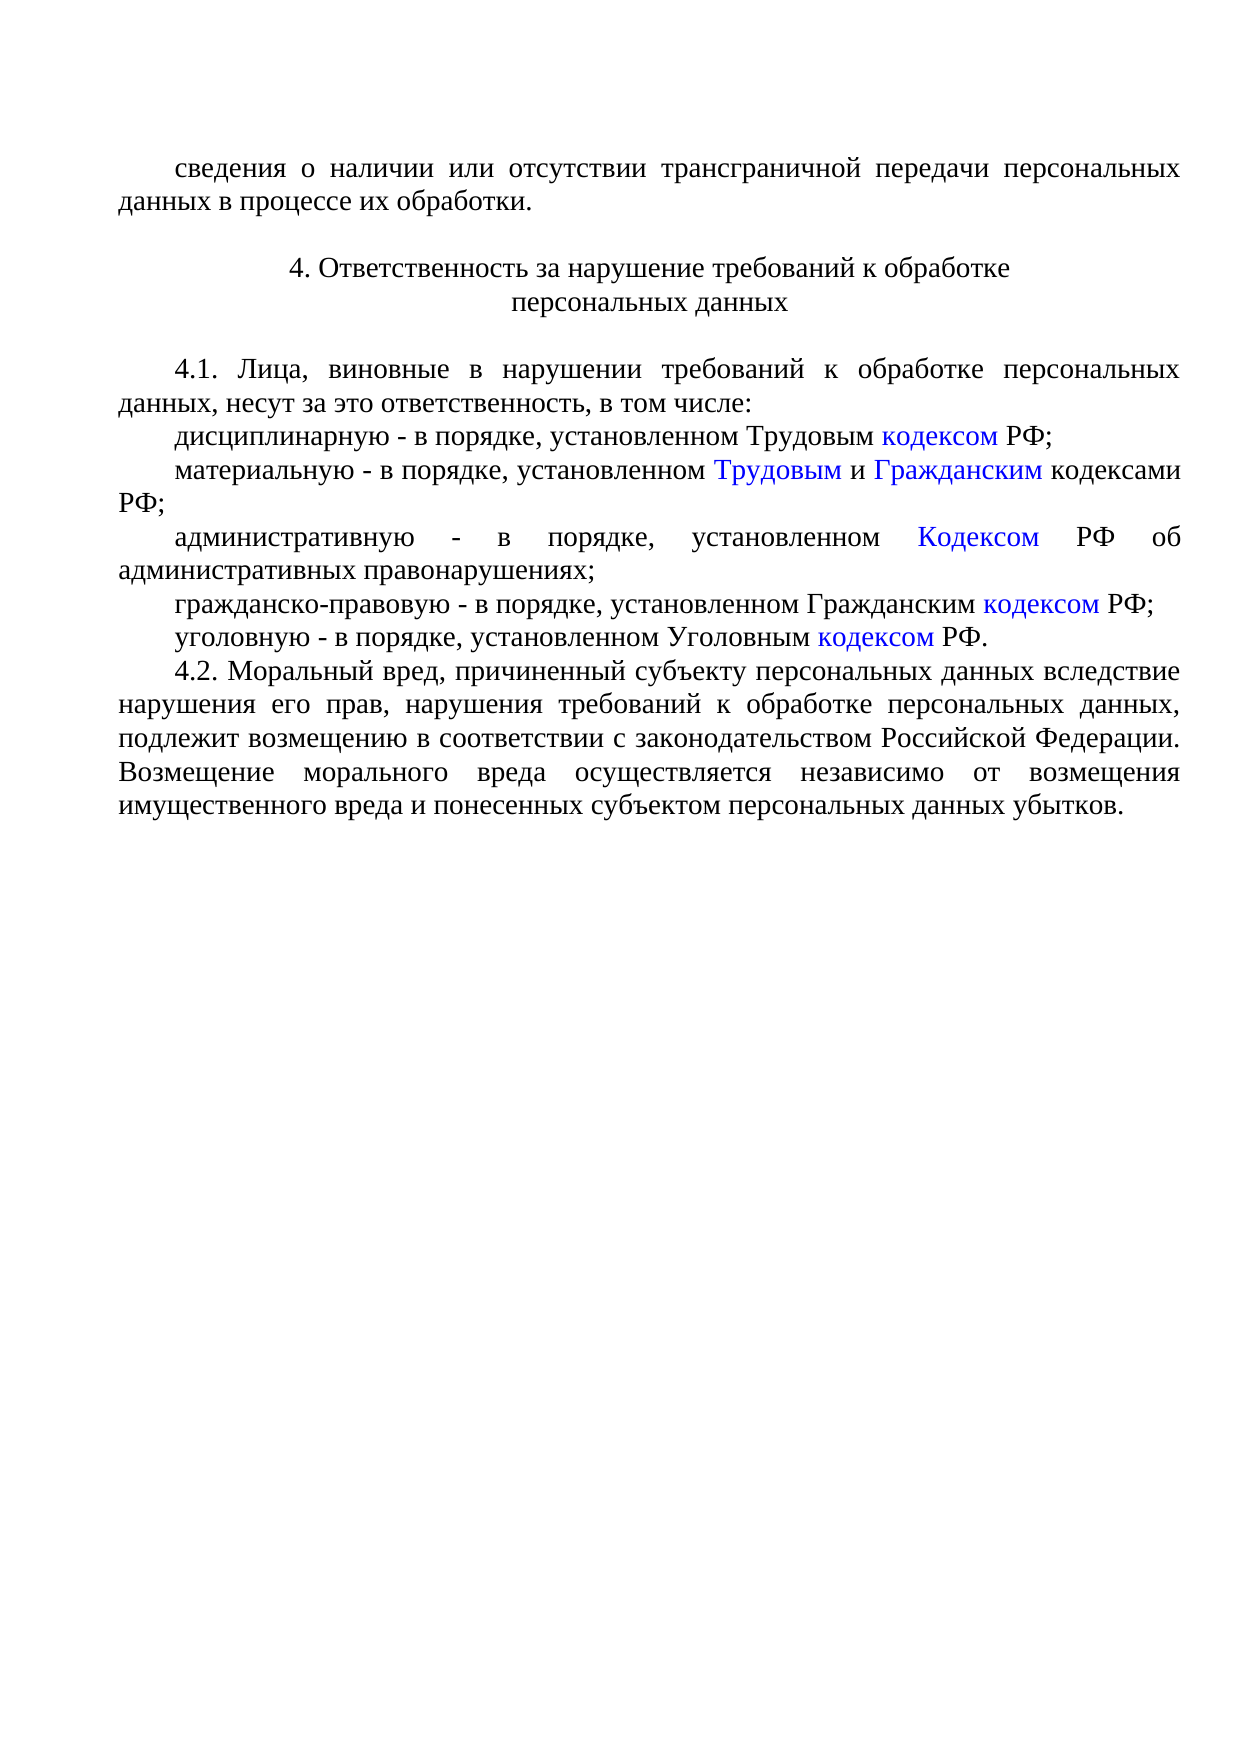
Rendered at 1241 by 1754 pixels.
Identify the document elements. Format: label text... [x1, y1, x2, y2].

text 4. Ответственность за нарушение требований к обработке [118, 251, 1181, 284]
text уголовную - в порядке, установленном Уголовным кодексом РФ. [118, 619, 1181, 653]
text 4.2. Моральный вред, причиненный субъекту персональных данных вследствие нарушения его прав, нарушения требований к обработке персональных данных, подлежит возмещению в соответствии с законодательством Российской Федерации. Возмещение морального вреда осуществляется независимо от возмещения имущественного вреда и понесенных субъектом персональных данных убытков. [118, 653, 1181, 821]
text дисциплинарную - в порядке, установленном Трудовым кодексом РФ; [118, 418, 1181, 452]
text административную - в порядке, установленном Кодексом РФ об административных правонарушениях; [118, 519, 1181, 586]
text сведения о наличии или отсутствии трансграничной передачи персональных данных в процессе их обработки. [118, 150, 1181, 217]
text 4.1. Лица, виновные в нарушении требований к обработке персональных данных, несут за это ответственность, в том числе: [118, 351, 1181, 418]
text гражданско-правовую - в порядке, установленном Гражданским кодексом РФ; [118, 586, 1181, 619]
text персональных данных [118, 284, 1181, 318]
text материальную - в порядке, установленном Трудовым и Гражданским кодексами РФ; [118, 452, 1181, 519]
